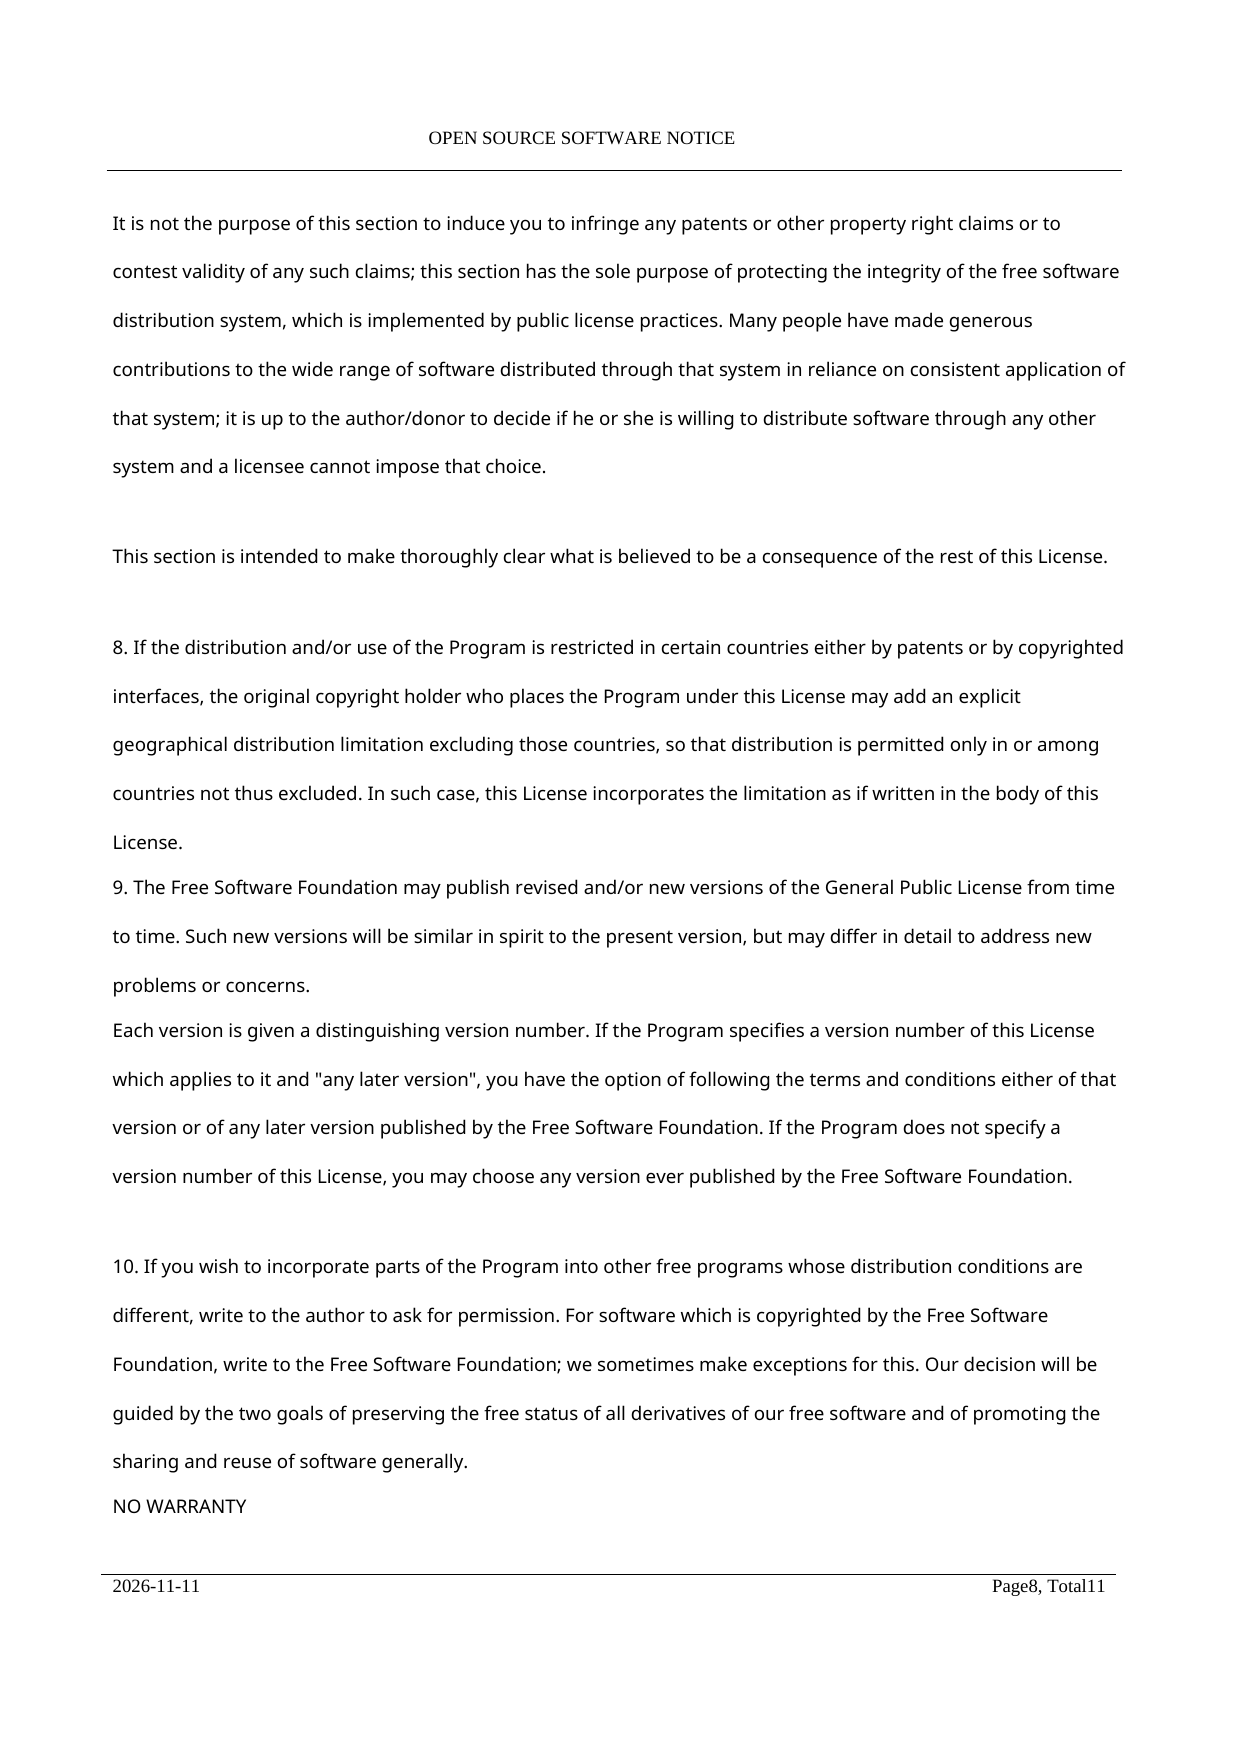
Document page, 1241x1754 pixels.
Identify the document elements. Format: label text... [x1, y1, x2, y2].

text 9. The Free Software Foundation may publish revised and/or new versions of the General Public License from time to time. Such new versions will be similar in spirit to the present version, but may differ in detail to address new problems or concerns. [112, 871, 1128, 1001]
text NO WARRANTY [112, 1490, 1128, 1523]
text It is not the purpose of this section to induce you to infringe any patents or other property right claims or to contest validity of any such claims; this section has the sole purpose of protecting the integrity of the free software distribution system, which is implemented by public license practices. Many people have made generous contributions to the wide range of software distributed through that system in reliance on consistent application of that system; it is up to the author/donor to decide if he or she is willing to distribute software through any other system and a licensee cannot impose that choice. [112, 206, 1128, 483]
text This section is intended to make thoroughly clear what is believed to be a consequence of the rest of this License. [112, 540, 1128, 573]
text Each version is given a distinguishing version number. If the Program specifies a version number of this License which applies to it and "any later version", you have the option of following the terms and conditions either of that version or of any later version published by the Free Software Foundation. If the Program does not specify a version number of this License, you may choose any version ever published by the Free Software Foundation. [112, 1014, 1128, 1192]
text 10. If you wish to incorporate parts of the Program into other free programs whose distribution conditions are different, write to the author to ask for permission. For software which is copyrighted by the Free Software Foundation, write to the Free Software Foundation; we sometimes make exceptions for this. Our decision will be guided by the two goals of preserving the free status of all derivatives of our free software and of promoting the sharing and reuse of software generally. [112, 1250, 1128, 1478]
text 8. If the distribution and/or use of the Program is restricted in certain countries either by patents or by copyrighted interfaces, the original copyright holder who places the Program under this License may add an explicit geographical distribution limitation excluding those countries, so that distribution is permitted only in or among countries not thus excluded. In such case, this License incorporates the limitation as if written in the body of this License. [112, 631, 1128, 858]
